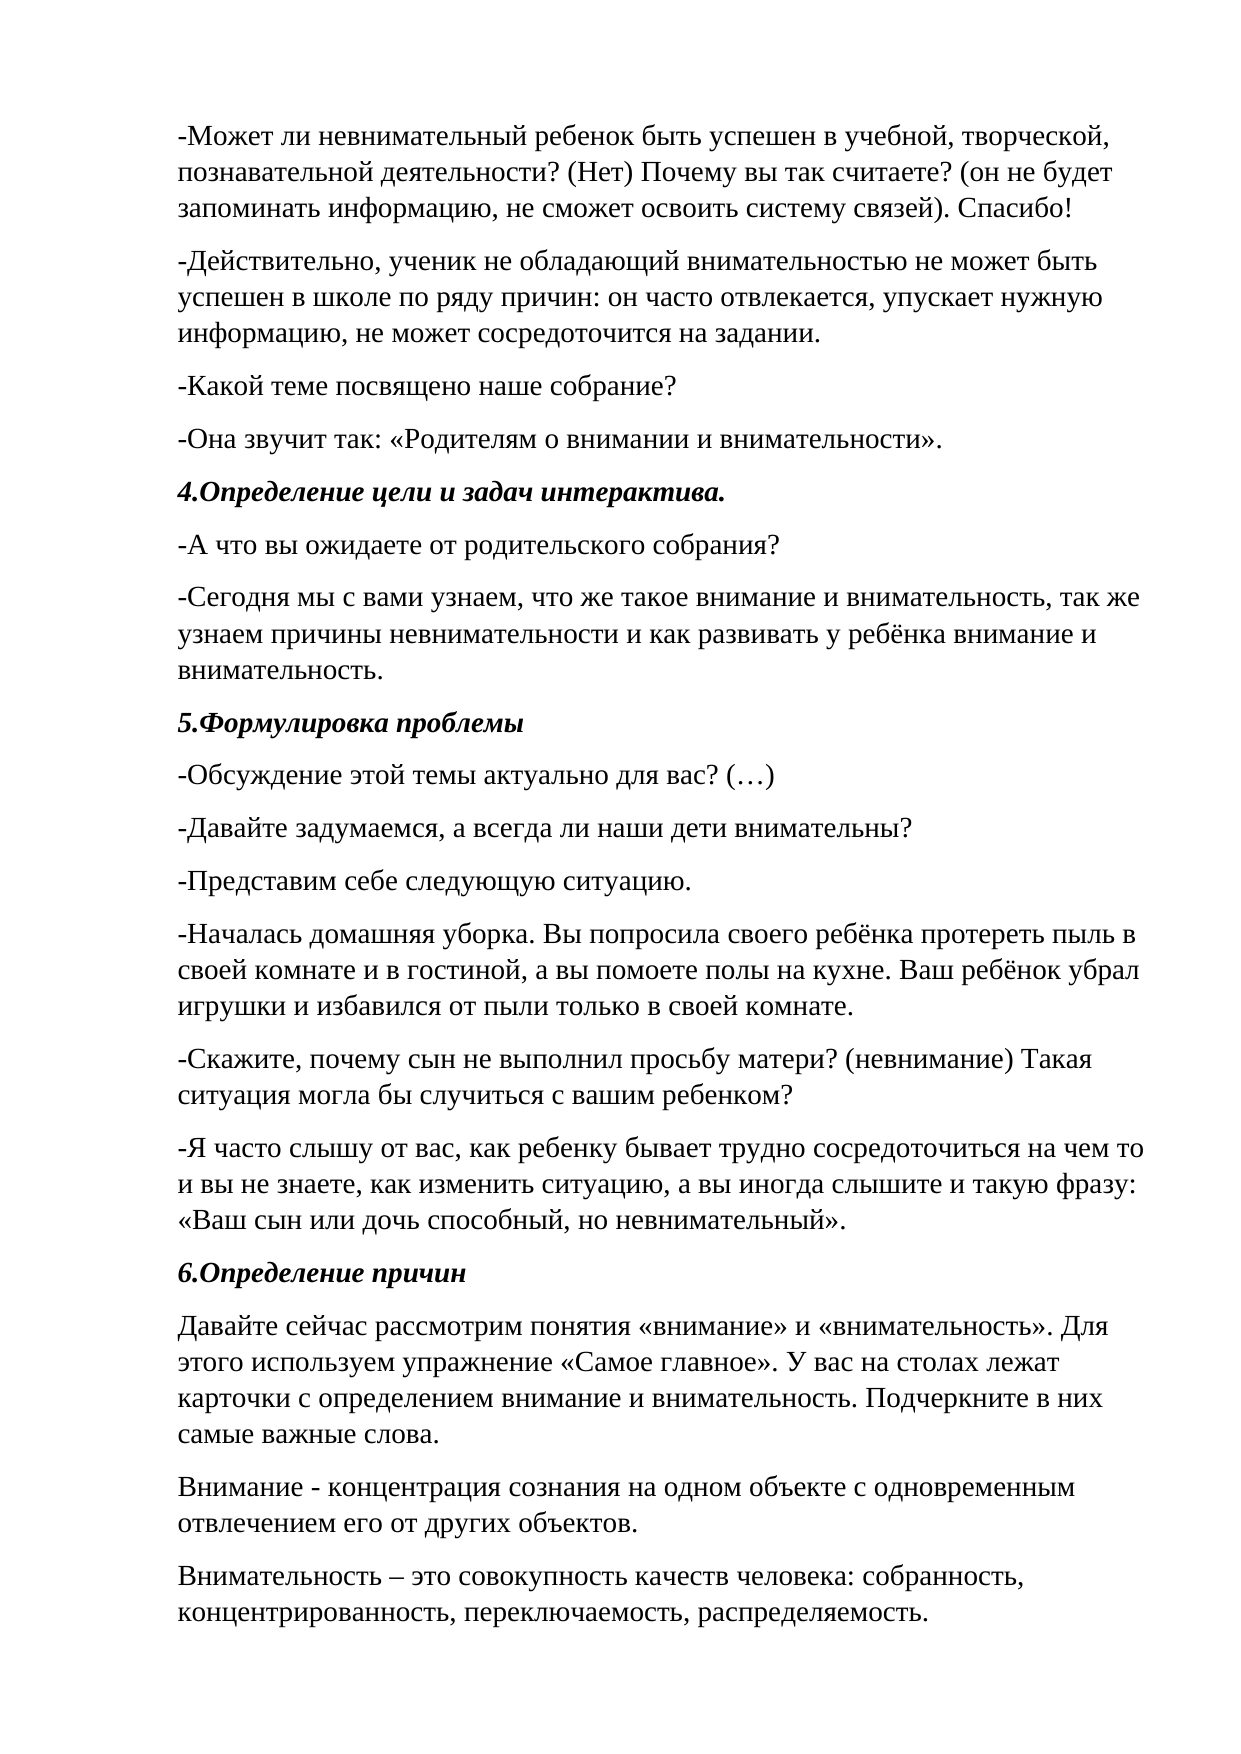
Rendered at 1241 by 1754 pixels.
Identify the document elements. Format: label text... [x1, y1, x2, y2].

text -Давайте задумаемся, а всегда ли наши дети внимательны? [177, 810, 1152, 844]
text 4.Определение цели и задач интерактива. [177, 474, 1152, 507]
text -А что вы ожидаете от родительского собрания? [177, 527, 1152, 560]
text -Сегодня мы с вами узнаем, что же такое внимание и внимательность, так же узнаем причины невнимательности и как развивать у ребёнка внимание и внимательность. [177, 579, 1152, 685]
text Давайте сейчас рассмотрим понятия «внимание» и «внимательность». Для этого используем упражнение «Самое главное». У вас на столах лежат карточки с определением внимание и внимательность. Подчеркните в них самые важные слова. [177, 1308, 1152, 1450]
text -Я часто слышу от вас, как ребенку бывает трудно сосредоточиться на чем то и вы не знаете, как изменить ситуацию, а вы иногда слышите и такую фразу: «Ваш сын или дочь способный, но невнимательный». [177, 1130, 1152, 1236]
text -Обсуждение этой темы актуально для вас? (…) [177, 757, 1152, 791]
text -Какой теме посвящено наше собрание? [177, 368, 1152, 402]
text -Представим себе следующую ситуацию. [177, 863, 1152, 897]
text -Может ли невнимательный ребенок быть успешен в учебной, творческой, познавательной деятельности? (Нет) Почему вы так считаете? (он не будет запоминать информацию, не сможет освоить систему связей). Спасибо! [177, 118, 1152, 224]
text -Она звучит так: «Родителям о внимании и внимательности». [177, 421, 1152, 455]
text -Действительно, ученик не обладающий внимательностью не может быть успешен в школе по ряду причин: он часто отвлекается, упускает нужную информацию, не может сосредоточится на задании. [177, 243, 1152, 349]
text -Скажите, почему сын не выполнил просьбу матери? (невнимание) Такая ситуация могла бы случиться с вашим ребенком? [177, 1041, 1152, 1111]
text 6.Определение причин [177, 1255, 1152, 1289]
text Внимание - концентрация сознания на одном объекте с одновременным отвлечением его от других объектов. [177, 1469, 1152, 1539]
text -Началась домашняя уборка. Вы попросила своего ребёнка протереть пыль в своей комнате и в гостиной, а вы помоете полы на кухне. Ваш ребёнок убрал игрушки и избавился от пыли только в своей комнате. [177, 916, 1152, 1022]
text Внимательность – это совокупность качеств человека: собранность, концентрированность, переключаемость, распределяемость. [177, 1558, 1152, 1628]
text 5.Формулировка проблемы [177, 705, 1152, 738]
